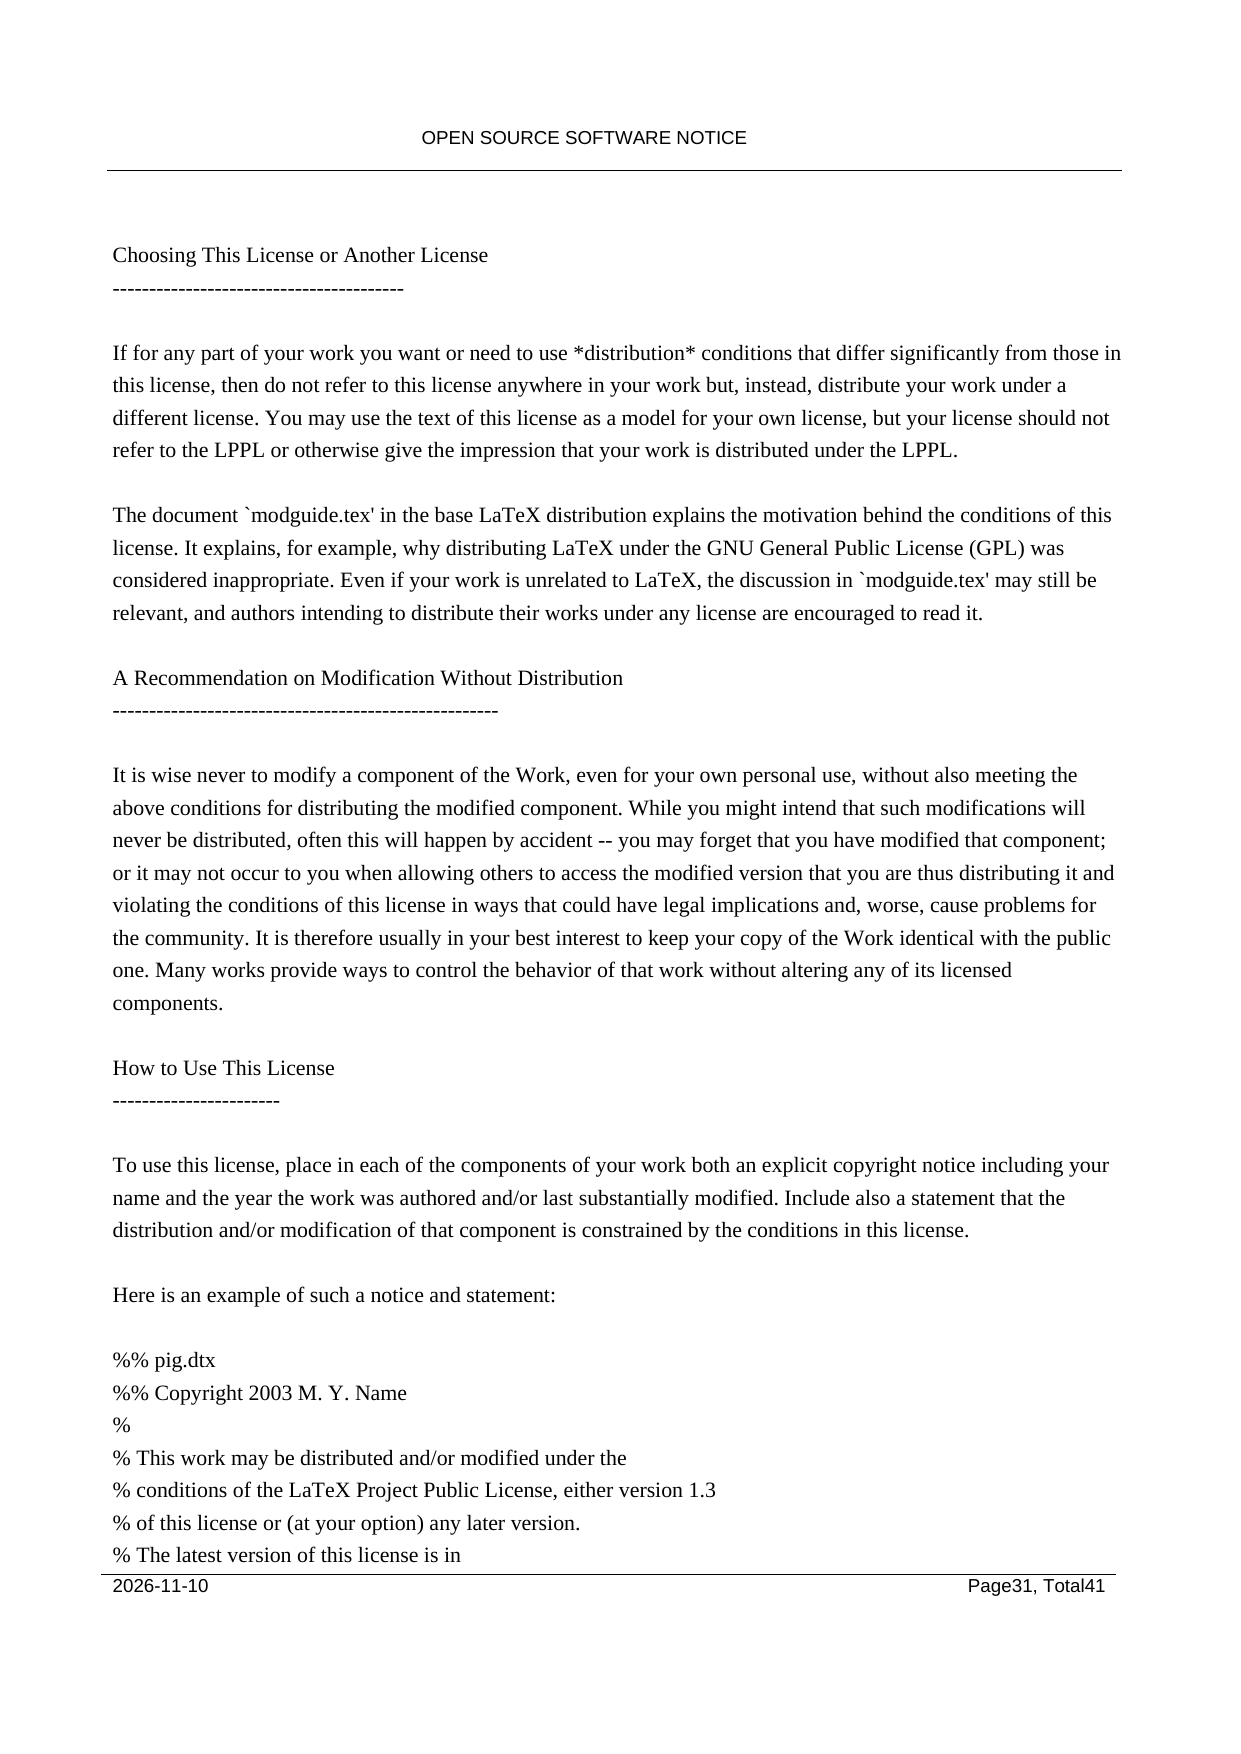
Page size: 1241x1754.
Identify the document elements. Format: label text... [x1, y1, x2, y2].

text % [112, 1409, 1128, 1441]
text Here is an example of such a notice and statement: [112, 1279, 1128, 1311]
text If for any part of your work you want or need to use *distribution* conditions that differ significantly from those in this license, then do not refer to this license anywhere in your work but, instead, distribute your work under a different license. You may use the text of this license as a model for your own license, but your license should not refer to the LPPL or otherwise give the impression that your work is distributed under the LPPL. [112, 336, 1128, 466]
text It is wise never to modify a component of the Work, even for your own personal use, without also meeting the above conditions for distributing the modified component. While you might intend that such modifications will never be distributed, often this will happen by accident -- you may forget that you have modified that component; or it may not occur to you when allowing others to access the modified version that you are thus distributing it and violating the conditions of this license in ways that could have legal implications and, worse, cause problems for the community. It is therefore usually in your best interest to keep your copy of the Work identical with the public one. Many works provide ways to control the behavior of that work without altering any of its licensed components. [112, 759, 1128, 1019]
text % The latest version of this license is in [112, 1539, 1128, 1571]
text %% Copyright 2003 M. Y. Name [112, 1376, 1128, 1409]
text A Recommendation on Modification Without Distribution [112, 661, 1128, 694]
text ----------------------------------------------------- [112, 694, 1128, 726]
text To use this license, place in each of the components of your work both an explicit copyright notice including your name and the year the work was authored and/or last substantially modified. Include also a statement that the distribution and/or modification of that component is constrained by the conditions in this license. [112, 1149, 1128, 1246]
text %% pig.dtx [112, 1344, 1128, 1376]
text % conditions of the LaTeX Project Public License, either version 1.3 [112, 1474, 1128, 1506]
text Choosing This License or Another License [112, 239, 1128, 271]
text % of this license or (at your option) any later version. [112, 1506, 1128, 1539]
text The document `modguide.tex' in the base LaTeX distribution explains the motivation behind the conditions of this license. It explains, for example, why distributing LaTeX under the GNU General Public License (GPL) was considered inappropriate. Even if your work is unrelated to LaTeX, the discussion in `modguide.tex' may still be relevant, and authors intending to distribute their works under any license are encouraged to read it. [112, 499, 1128, 629]
text ---------------------------------------- [112, 271, 1128, 304]
text ----------------------- [112, 1084, 1128, 1116]
text How to Use This License [112, 1051, 1128, 1084]
text % This work may be distributed and/or modified under the [112, 1441, 1128, 1474]
